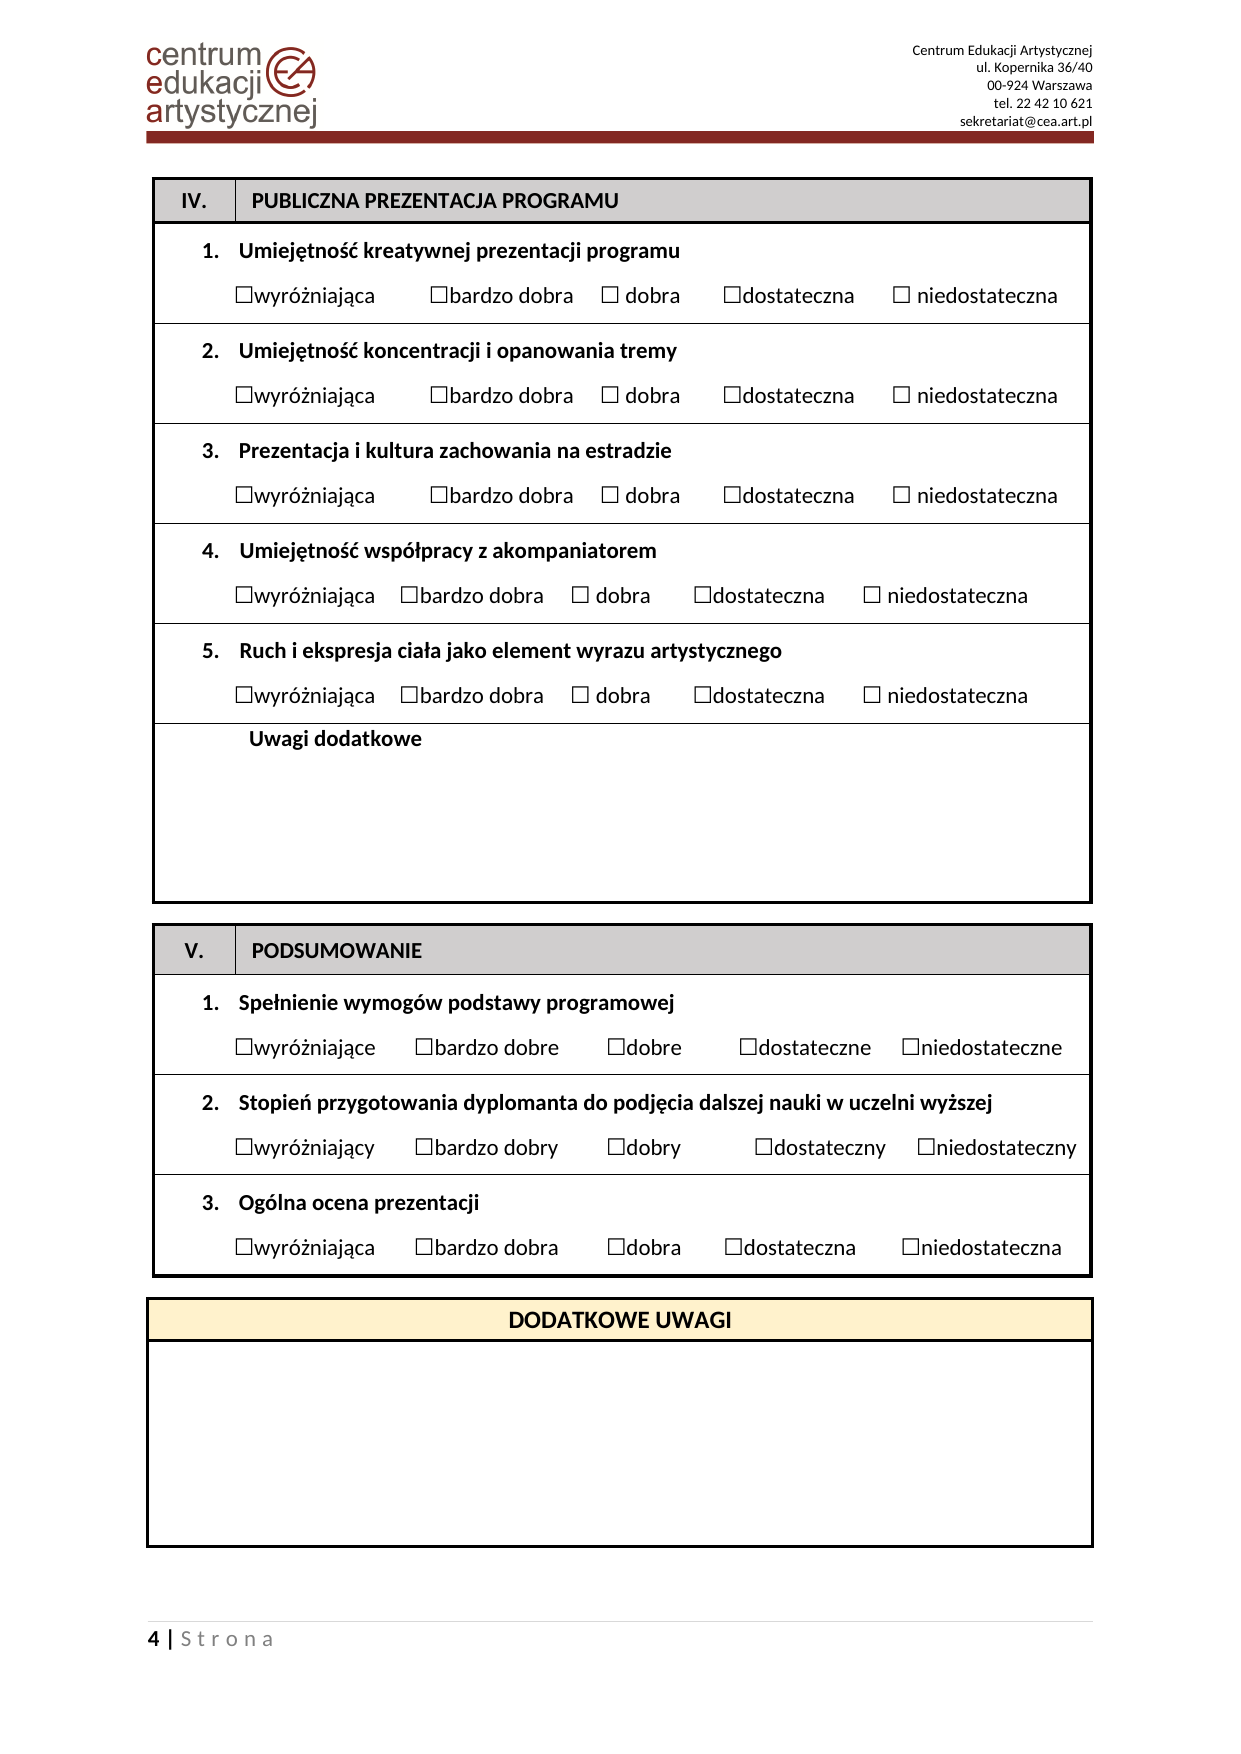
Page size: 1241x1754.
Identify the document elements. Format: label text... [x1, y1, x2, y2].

table_cell Uwagi dodatkowe [155, 724, 1089, 901]
table_cell Umiejętność współpracy z akompaniatorem wyróżniająca bardzo dobra dobra dostateczna niedostateczna [155, 524, 1089, 623]
table_header PODSUMOWANIE [236, 926, 1089, 974]
table_header V. [155, 926, 235, 974]
table_cell Umiejętność kreatywnej prezentacji programu wyróżniająca bardzo dobra dobra dostateczna niedostateczna [155, 224, 1089, 323]
table_cell [149, 1342, 1091, 1545]
table_cell Umiejętność koncentracji i opanowania tremy wyróżniająca bardzo dobra dobra dostateczna niedostateczna [155, 324, 1089, 423]
table_header DODATKOWE UWAGI [149, 1300, 1091, 1339]
picture [140, 37, 1108, 149]
table_cell Stopień przygotowania dyplomanta do podjęcia dalszej nauki w uczelni wyższej wyróżniający bardzo dobry dobry dostateczny niedostateczny [155, 1075, 1089, 1174]
table_header Publiczna prezentacja programu [236, 180, 1089, 221]
table_cell Prezentacja i kultura zachowania na estradzie wyróżniająca bardzo dobra dobra dostateczna niedostateczna [155, 424, 1089, 523]
table_cell Spełnienie wymogów podstawy programowej wyróżniające bardzo dobre dobre dostateczne niedostateczne [155, 975, 1089, 1074]
table_header IV. [155, 180, 235, 221]
table_cell Ruch i ekspresja ciała jako element wyrazu artystycznego wyróżniająca bardzo dobra dobra dostateczna niedostateczna [155, 624, 1089, 723]
table_cell Ogólna ocena prezentacji wyróżniająca bardzo dobra dobra dostateczna niedostateczna [155, 1175, 1089, 1274]
